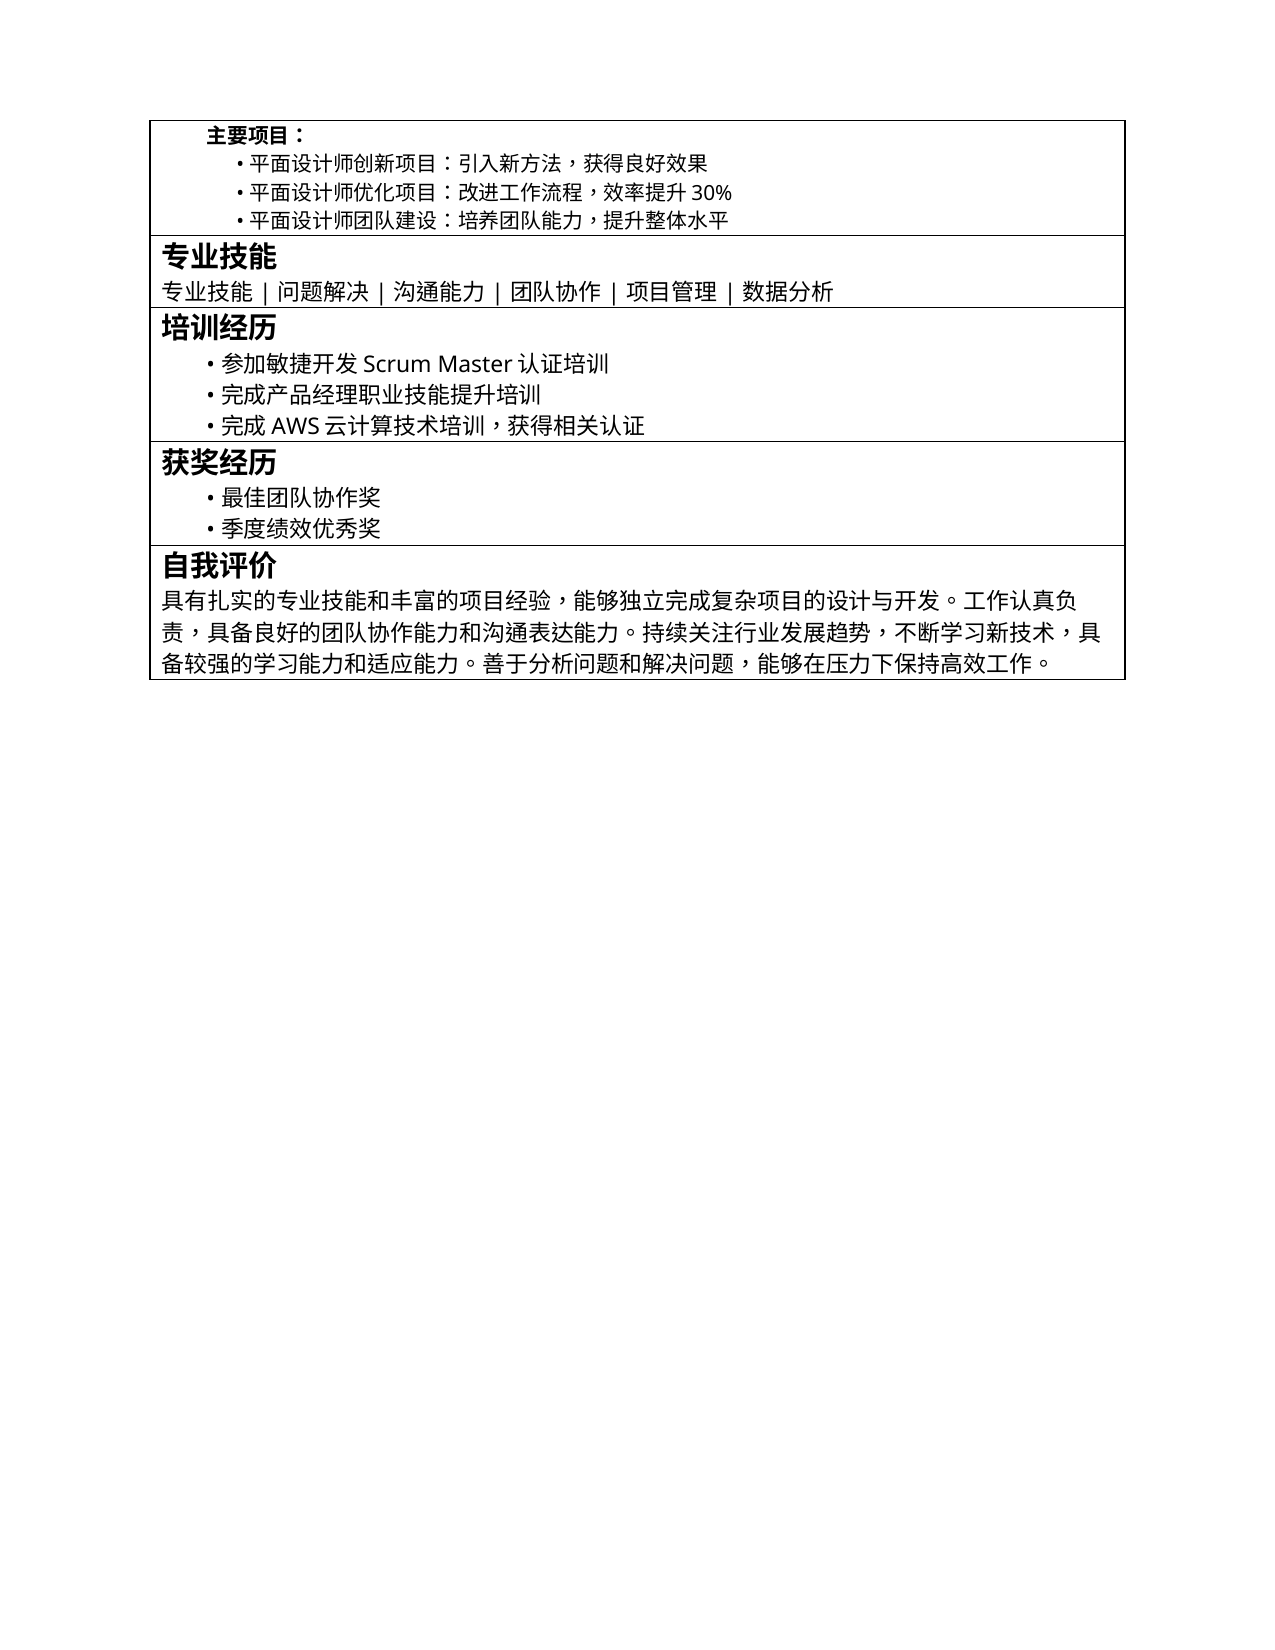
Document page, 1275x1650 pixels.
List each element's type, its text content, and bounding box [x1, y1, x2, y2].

table_cell 专业技能 专业技能 | 问题解决 | 沟通能力 | 团队协作 | 项目管理 | 数据分析 [151, 236, 1124, 307]
table_cell 自我评价 具有扎实的专业技能和丰富的项目经验，能够独立完成复杂项目的设计与开发。工作认真负责，具备良好的团队协作能力和沟通表达能力。持续关注行业发展趋势，不断学习新技术，具备较强的学习能力和适应能力。善于分析问题和解决问题，能够在压力下保持高效工作。 [151, 546, 1124, 679]
table_cell 培训经历 • 参加敏捷开发Scrum Master认证培训 • 完成产品经理职业技能提升培训 • 完成AWS云计算技术培训，获得相关认证 [151, 308, 1124, 441]
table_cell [151, 121, 1124, 235]
table_cell 获奖经历 • 最佳团队协作奖 • 季度绩效优秀奖 [151, 442, 1124, 544]
